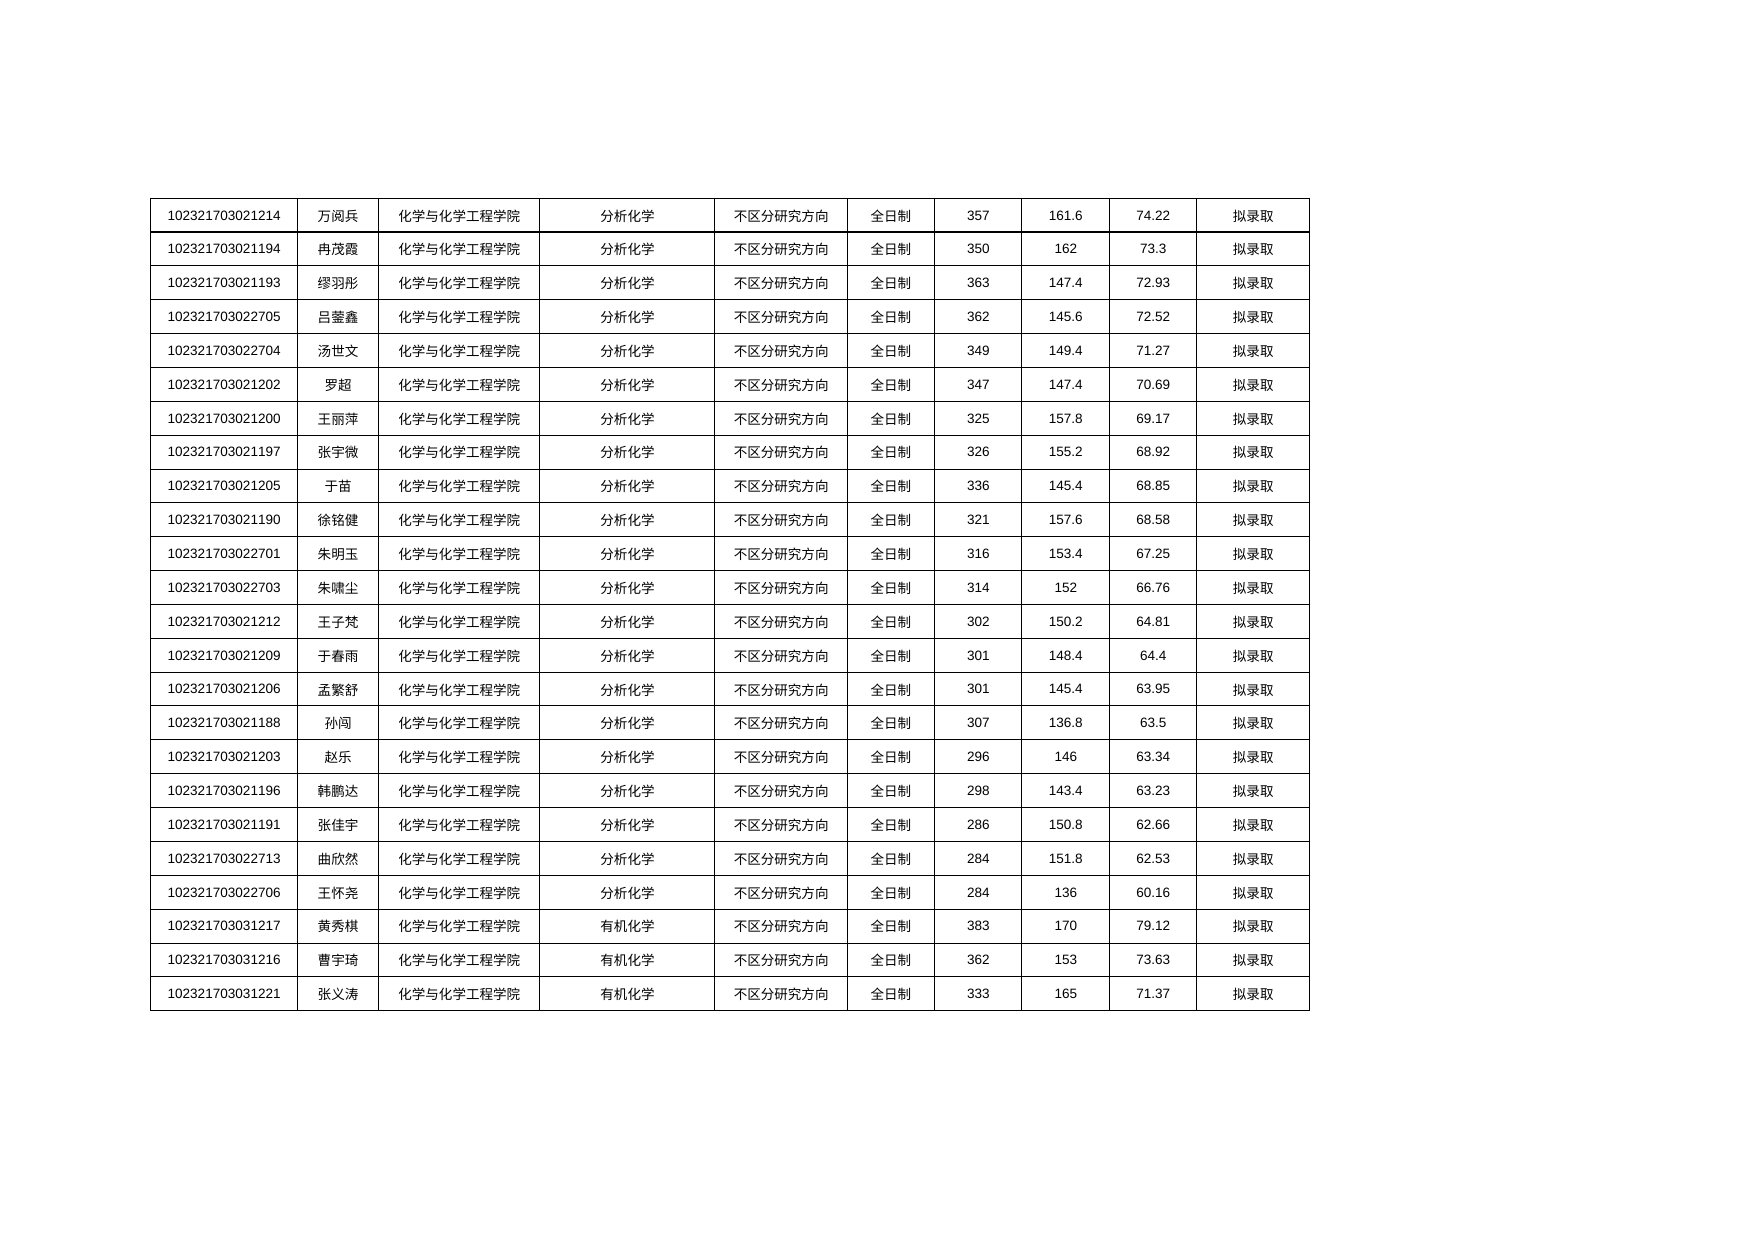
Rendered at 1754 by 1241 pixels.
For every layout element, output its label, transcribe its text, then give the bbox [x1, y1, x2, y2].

table_cell 63.5 [1110, 706, 1196, 739]
table_cell 有机化学 [540, 910, 714, 942]
table_cell 155.2 [1022, 436, 1109, 468]
table_cell 分析化学 [540, 436, 714, 468]
table_cell 分析化学 [540, 368, 714, 401]
table_cell 150.2 [1022, 605, 1109, 638]
table_cell 不区分研究方向 [715, 639, 847, 672]
table_cell 曲欣然 [298, 842, 378, 875]
table_cell 徐铭健 [298, 503, 378, 536]
table_cell 拟录取 [1197, 876, 1309, 908]
table_cell 分析化学 [540, 266, 714, 299]
table_cell 不区分研究方向 [715, 706, 847, 739]
table_cell 148.4 [1022, 639, 1109, 672]
table_cell 化学与化学工程学院 [379, 300, 539, 333]
table_cell 362 [935, 300, 1021, 333]
table_cell 分析化学 [540, 402, 714, 434]
table_cell 151.8 [1022, 842, 1109, 875]
table_cell 325 [935, 402, 1021, 434]
table_cell 68.58 [1110, 503, 1196, 536]
table_cell 化学与化学工程学院 [379, 740, 539, 773]
table_cell 全日制 [848, 571, 934, 604]
table_cell 102321703022703 [151, 571, 297, 604]
table_cell 347 [935, 368, 1021, 401]
table_cell 化学与化学工程学院 [379, 334, 539, 367]
table_cell 拟录取 [1197, 402, 1309, 434]
table_cell 147.4 [1022, 266, 1109, 299]
table_cell 全日制 [848, 842, 934, 875]
table_cell 302 [935, 605, 1021, 638]
table_cell 102321703021200 [151, 402, 297, 434]
table_cell 韩鹏达 [298, 774, 378, 807]
table_cell 不区分研究方向 [715, 402, 847, 434]
table_cell 102321703022705 [151, 300, 297, 333]
table_cell 147.4 [1022, 368, 1109, 401]
table_cell 拟录取 [1197, 944, 1309, 976]
table_cell 化学与化学工程学院 [379, 266, 539, 299]
table_cell 不区分研究方向 [715, 944, 847, 976]
table_cell 102321703031221 [151, 977, 297, 1010]
table_cell 102321703021203 [151, 740, 297, 773]
table_cell 153.4 [1022, 537, 1109, 570]
table_cell 69.17 [1110, 402, 1196, 434]
table_cell 不区分研究方向 [715, 233, 847, 265]
table_cell 63.34 [1110, 740, 1196, 773]
table_cell 全日制 [848, 470, 934, 502]
table_cell 336 [935, 470, 1021, 502]
table_cell 全日制 [848, 368, 934, 401]
table_cell 150.8 [1022, 808, 1109, 841]
table_cell 拟录取 [1197, 503, 1309, 536]
table_cell 化学与化学工程学院 [379, 876, 539, 908]
table_cell 朱啸尘 [298, 571, 378, 604]
table_cell 全日制 [848, 774, 934, 807]
table_cell 张佳宇 [298, 808, 378, 841]
table_cell 62.53 [1110, 842, 1196, 875]
table_cell 349 [935, 334, 1021, 367]
table_cell 全日制 [848, 605, 934, 638]
table_cell 王怀尧 [298, 876, 378, 908]
table_cell 孙闯 [298, 706, 378, 739]
table_cell 全日制 [848, 233, 934, 265]
table_cell 分析化学 [540, 233, 714, 265]
table_cell 102321703021191 [151, 808, 297, 841]
table_cell 全日制 [848, 199, 934, 231]
table_cell 383 [935, 910, 1021, 942]
table_cell 68.85 [1110, 470, 1196, 502]
table_cell 全日制 [848, 977, 934, 1010]
table_cell 不区分研究方向 [715, 470, 847, 502]
table_cell 73.63 [1110, 944, 1196, 976]
table_cell 146 [1022, 740, 1109, 773]
table_cell 不区分研究方向 [715, 910, 847, 942]
table_cell 拟录取 [1197, 774, 1309, 807]
table_cell 拟录取 [1197, 605, 1309, 638]
table_cell 全日制 [848, 503, 934, 536]
table_cell 黄秀棋 [298, 910, 378, 942]
table_cell 不区分研究方向 [715, 605, 847, 638]
table_cell 70.69 [1110, 368, 1196, 401]
table_cell 286 [935, 808, 1021, 841]
table_cell 于春雨 [298, 639, 378, 672]
table_cell 不区分研究方向 [715, 740, 847, 773]
table_cell 分析化学 [540, 740, 714, 773]
table_cell 157.8 [1022, 402, 1109, 434]
table_cell 102321703021193 [151, 266, 297, 299]
table_cell 102321703021190 [151, 503, 297, 536]
table_cell 分析化学 [540, 571, 714, 604]
table_cell 162 [1022, 233, 1109, 265]
table_cell 缪羽彤 [298, 266, 378, 299]
table_cell 化学与化学工程学院 [379, 639, 539, 672]
table_cell 298 [935, 774, 1021, 807]
table_cell 分析化学 [540, 334, 714, 367]
table_cell 全日制 [848, 808, 934, 841]
table_cell 分析化学 [540, 537, 714, 570]
table_cell 全日制 [848, 436, 934, 468]
table_cell 万阅兵 [298, 199, 378, 231]
table_cell 79.12 [1110, 910, 1196, 942]
table_cell 化学与化学工程学院 [379, 673, 539, 705]
table_cell 化学与化学工程学院 [379, 910, 539, 942]
table_cell 66.76 [1110, 571, 1196, 604]
table_cell 62.66 [1110, 808, 1196, 841]
table_cell 全日制 [848, 910, 934, 942]
table_cell 化学与化学工程学院 [379, 402, 539, 434]
table_cell 284 [935, 876, 1021, 908]
table_cell 化学与化学工程学院 [379, 233, 539, 265]
table_cell 102321703021194 [151, 233, 297, 265]
table_cell 拟录取 [1197, 639, 1309, 672]
table_cell 化学与化学工程学院 [379, 977, 539, 1010]
table_cell 145.4 [1022, 673, 1109, 705]
table_cell 分析化学 [540, 639, 714, 672]
table_cell 357 [935, 199, 1021, 231]
table_cell 拟录取 [1197, 910, 1309, 942]
table_cell 不区分研究方向 [715, 537, 847, 570]
table_cell 64.81 [1110, 605, 1196, 638]
table_cell 全日制 [848, 944, 934, 976]
table_cell 拟录取 [1197, 300, 1309, 333]
table_cell 333 [935, 977, 1021, 1010]
table_cell 74.22 [1110, 199, 1196, 231]
table_cell 分析化学 [540, 842, 714, 875]
table_cell 不区分研究方向 [715, 673, 847, 705]
table_cell 102321703022701 [151, 537, 297, 570]
table_cell 分析化学 [540, 199, 714, 231]
table_cell 拟录取 [1197, 436, 1309, 468]
table_cell 301 [935, 673, 1021, 705]
table_cell 化学与化学工程学院 [379, 808, 539, 841]
table_cell 362 [935, 944, 1021, 976]
table_cell 分析化学 [540, 300, 714, 333]
table_cell 102321703031216 [151, 944, 297, 976]
table_cell 分析化学 [540, 470, 714, 502]
table_cell 143.4 [1022, 774, 1109, 807]
table_cell 102321703022706 [151, 876, 297, 908]
table_cell 296 [935, 740, 1021, 773]
table_cell 165 [1022, 977, 1109, 1010]
table_cell 149.4 [1022, 334, 1109, 367]
table_cell 102321703022704 [151, 334, 297, 367]
table_cell 67.25 [1110, 537, 1196, 570]
table_cell 王丽萍 [298, 402, 378, 434]
table_cell 全日制 [848, 639, 934, 672]
table_cell 284 [935, 842, 1021, 875]
table_cell 68.92 [1110, 436, 1196, 468]
table_cell 不区分研究方向 [715, 266, 847, 299]
table_cell 72.52 [1110, 300, 1196, 333]
table_cell 不区分研究方向 [715, 774, 847, 807]
table_cell 拟录取 [1197, 740, 1309, 773]
table_cell 161.6 [1022, 199, 1109, 231]
table_cell 拟录取 [1197, 233, 1309, 265]
table_cell 73.3 [1110, 233, 1196, 265]
table_cell 拟录取 [1197, 334, 1309, 367]
table_cell 化学与化学工程学院 [379, 944, 539, 976]
table_cell 102321703021212 [151, 605, 297, 638]
table_cell 拟录取 [1197, 537, 1309, 570]
table_cell 吕蓥鑫 [298, 300, 378, 333]
table_cell 化学与化学工程学院 [379, 605, 539, 638]
table_cell 102321703021209 [151, 639, 297, 672]
table_cell 张宇微 [298, 436, 378, 468]
table_cell 60.16 [1110, 876, 1196, 908]
table_cell 王子梵 [298, 605, 378, 638]
table_cell 不区分研究方向 [715, 571, 847, 604]
table_cell 不区分研究方向 [715, 436, 847, 468]
table_cell 化学与化学工程学院 [379, 368, 539, 401]
table_cell 拟录取 [1197, 571, 1309, 604]
table_cell 316 [935, 537, 1021, 570]
table_cell 全日制 [848, 334, 934, 367]
table_cell 102321703021197 [151, 436, 297, 468]
table_cell 分析化学 [540, 605, 714, 638]
table_cell 102321703021188 [151, 706, 297, 739]
table_cell 罗超 [298, 368, 378, 401]
table_cell 分析化学 [540, 774, 714, 807]
table_cell 71.37 [1110, 977, 1196, 1010]
table_cell 不区分研究方向 [715, 503, 847, 536]
table_cell 拟录取 [1197, 470, 1309, 502]
table_cell 拟录取 [1197, 199, 1309, 231]
table_cell 102321703021196 [151, 774, 297, 807]
table_cell 全日制 [848, 402, 934, 434]
table_cell 分析化学 [540, 673, 714, 705]
table_cell 102321703021206 [151, 673, 297, 705]
table_cell 有机化学 [540, 977, 714, 1010]
table_cell 曹宇琦 [298, 944, 378, 976]
table_cell 不区分研究方向 [715, 334, 847, 367]
table_cell 分析化学 [540, 503, 714, 536]
table_cell 化学与化学工程学院 [379, 537, 539, 570]
table_cell 321 [935, 503, 1021, 536]
table_cell 307 [935, 706, 1021, 739]
table_cell 化学与化学工程学院 [379, 706, 539, 739]
table_cell 不区分研究方向 [715, 977, 847, 1010]
table_cell 有机化学 [540, 944, 714, 976]
table_cell 拟录取 [1197, 977, 1309, 1010]
table_cell 102321703021205 [151, 470, 297, 502]
table_cell 分析化学 [540, 876, 714, 908]
table_cell 化学与化学工程学院 [379, 470, 539, 502]
table_cell 全日制 [848, 706, 934, 739]
table_cell 化学与化学工程学院 [379, 199, 539, 231]
table_cell 170 [1022, 910, 1109, 942]
table_cell 化学与化学工程学院 [379, 503, 539, 536]
table_cell 350 [935, 233, 1021, 265]
table_cell 全日制 [848, 740, 934, 773]
table_cell 102321703022713 [151, 842, 297, 875]
table_cell 72.93 [1110, 266, 1196, 299]
table_cell 不区分研究方向 [715, 808, 847, 841]
table_cell 全日制 [848, 537, 934, 570]
table_cell 102321703031217 [151, 910, 297, 942]
table_cell 314 [935, 571, 1021, 604]
table_cell 不区分研究方向 [715, 368, 847, 401]
table_cell 153 [1022, 944, 1109, 976]
table_cell 136 [1022, 876, 1109, 908]
table_cell 于苗 [298, 470, 378, 502]
table_cell 157.6 [1022, 503, 1109, 536]
table_cell 张义涛 [298, 977, 378, 1010]
table_cell 全日制 [848, 673, 934, 705]
table_cell 全日制 [848, 300, 934, 333]
table_cell 拟录取 [1197, 842, 1309, 875]
table_cell 326 [935, 436, 1021, 468]
table_cell 化学与化学工程学院 [379, 436, 539, 468]
table_cell 145.6 [1022, 300, 1109, 333]
table_cell 孟繁舒 [298, 673, 378, 705]
table_cell 102321703021214 [151, 199, 297, 231]
table_cell 拟录取 [1197, 673, 1309, 705]
table_cell 301 [935, 639, 1021, 672]
table_cell 102321703021202 [151, 368, 297, 401]
table_cell 不区分研究方向 [715, 199, 847, 231]
table_cell 363 [935, 266, 1021, 299]
table_cell 不区分研究方向 [715, 876, 847, 908]
table_cell 71.27 [1110, 334, 1196, 367]
table_cell 不区分研究方向 [715, 842, 847, 875]
table_cell 145.4 [1022, 470, 1109, 502]
table_cell 63.23 [1110, 774, 1196, 807]
table_cell 冉茂霞 [298, 233, 378, 265]
table_cell 赵乐 [298, 740, 378, 773]
table_cell 化学与化学工程学院 [379, 842, 539, 875]
table_cell 拟录取 [1197, 808, 1309, 841]
table_cell 分析化学 [540, 808, 714, 841]
table_cell 63.95 [1110, 673, 1196, 705]
table_cell 朱明玉 [298, 537, 378, 570]
table_cell 全日制 [848, 266, 934, 299]
table_cell 分析化学 [540, 706, 714, 739]
table_cell 化学与化学工程学院 [379, 571, 539, 604]
table_cell 拟录取 [1197, 368, 1309, 401]
table_cell 汤世文 [298, 334, 378, 367]
table_cell 拟录取 [1197, 266, 1309, 299]
table_cell 136.8 [1022, 706, 1109, 739]
table_cell 152 [1022, 571, 1109, 604]
table_cell 64.4 [1110, 639, 1196, 672]
table_cell 不区分研究方向 [715, 300, 847, 333]
table_cell 化学与化学工程学院 [379, 774, 539, 807]
table_cell 全日制 [848, 876, 934, 908]
table_cell 拟录取 [1197, 706, 1309, 739]
